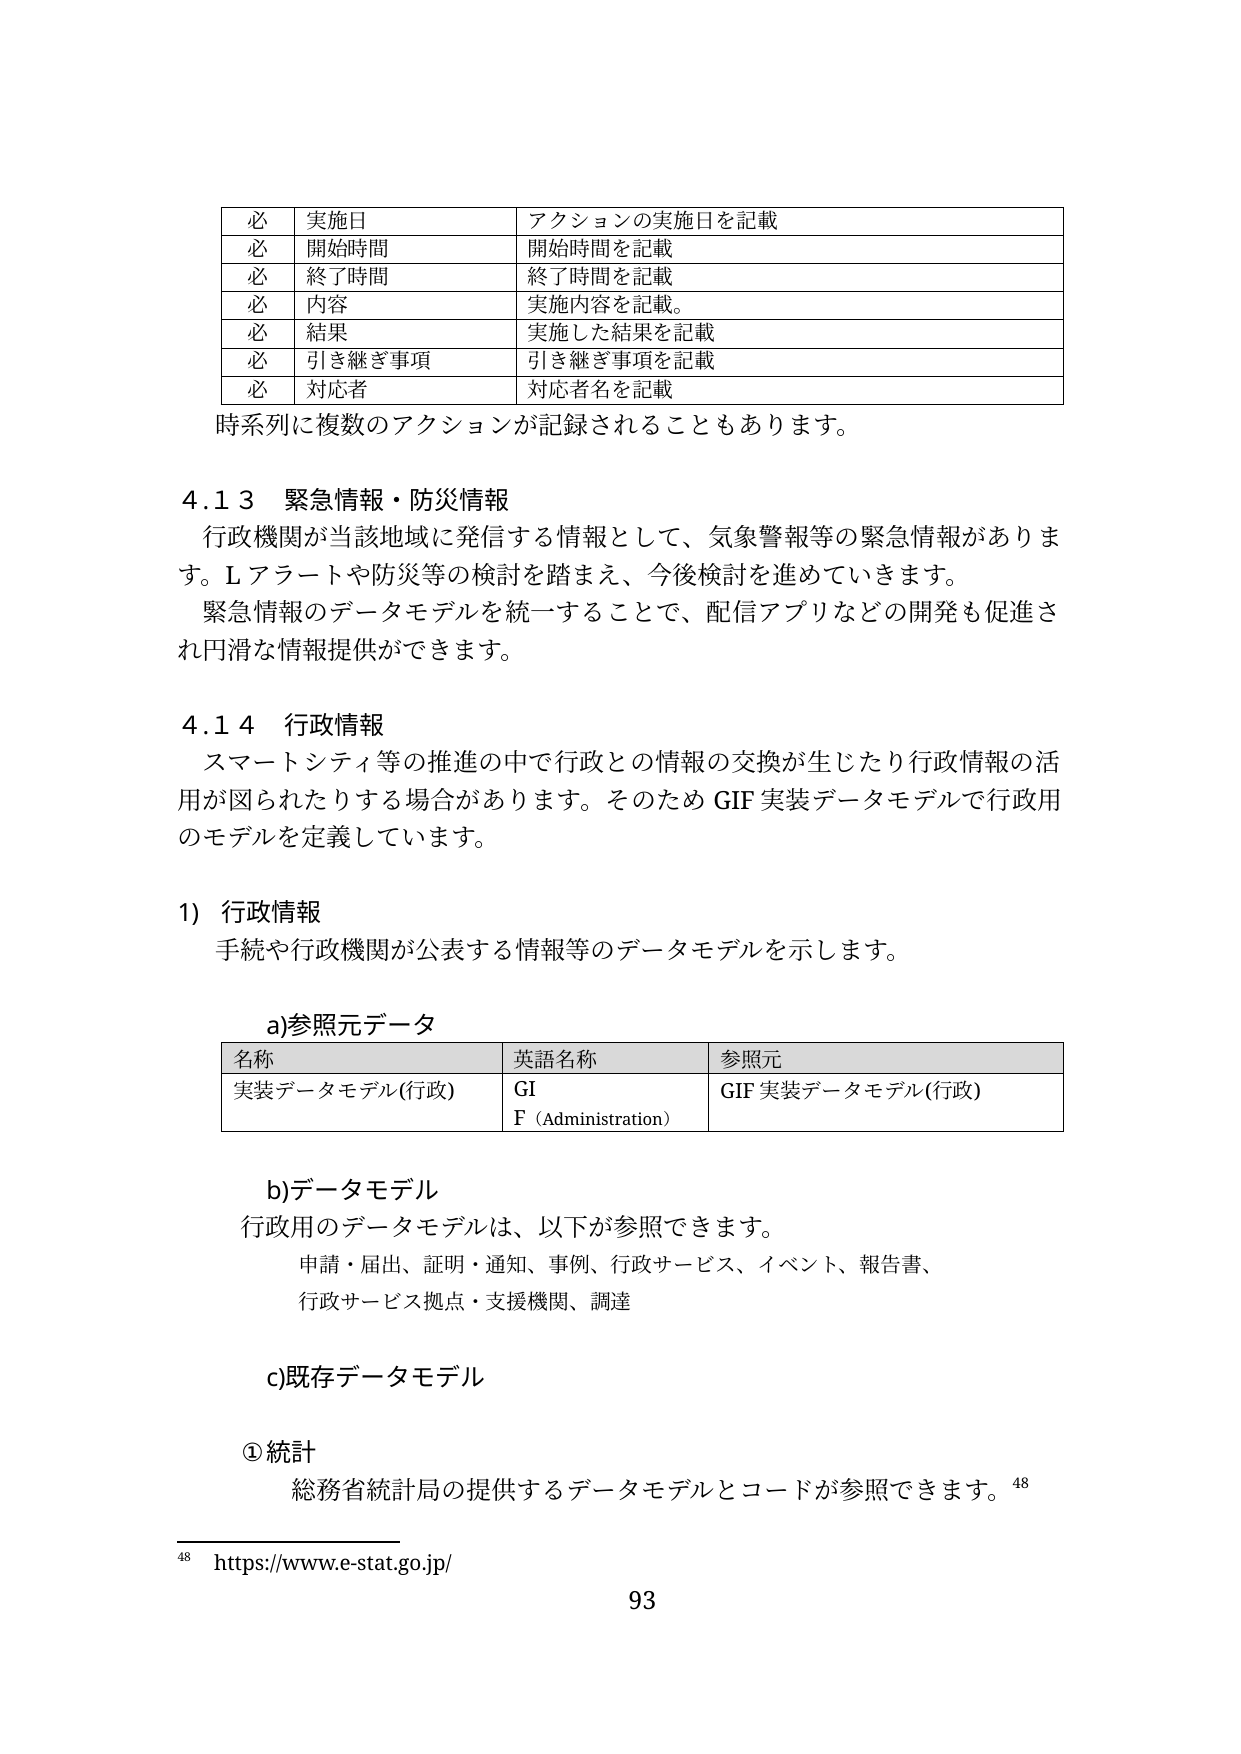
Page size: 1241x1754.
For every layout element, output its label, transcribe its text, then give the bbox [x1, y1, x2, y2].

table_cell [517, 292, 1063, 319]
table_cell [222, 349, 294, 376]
text 総務省統計局の提供するデータモデルとコードが参照できます。 [266, 1469, 1063, 1507]
subtitle 統計 [241, 1432, 1063, 1469]
text 行政サービス拠点・支援機関、調達 [277, 1282, 1063, 1319]
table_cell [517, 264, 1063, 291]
text 時系列に複数のアクションが記録されることもあります。 [190, 405, 1063, 442]
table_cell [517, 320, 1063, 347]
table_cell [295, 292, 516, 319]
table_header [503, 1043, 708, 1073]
subtitle 行政情報 [177, 892, 1063, 930]
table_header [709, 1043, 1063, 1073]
text 手続や行政機関が公表する情報等のデータモデルを示します。 [190, 930, 1063, 967]
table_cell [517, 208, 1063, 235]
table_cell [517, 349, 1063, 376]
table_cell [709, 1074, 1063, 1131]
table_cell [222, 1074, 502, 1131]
text 行政用のデータモデルは、以下が参照できます。 [215, 1207, 1063, 1244]
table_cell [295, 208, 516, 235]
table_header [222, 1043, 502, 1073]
subtitle 参照元データ [266, 1005, 1063, 1042]
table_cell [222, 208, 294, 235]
text 行政機関が当該地域に発信する情報として、気象警報等の緊急情報があります。Lアラートや防災等の検討を踏まえ、今後検討を進めていきます。 [177, 517, 1063, 592]
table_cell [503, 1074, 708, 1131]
text 申請・届出、証明・通知、事例、行政サービス、イベント、報告書、 [277, 1244, 1063, 1282]
subtitle データモデル [266, 1169, 1063, 1207]
subtitle 既存データモデル [266, 1357, 1063, 1394]
text スマートシティ等の推進の中で行政との情報の交換が生じたり行政情報の活用が図られたりする場合があります。そのためGIF実装データモデルで行政用のモデルを定義しています。 [177, 742, 1063, 855]
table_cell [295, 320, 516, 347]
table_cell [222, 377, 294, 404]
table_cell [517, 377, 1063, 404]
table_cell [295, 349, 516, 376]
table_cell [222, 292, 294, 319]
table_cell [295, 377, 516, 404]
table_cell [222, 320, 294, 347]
subtitle 緊急情報・防災情報 [177, 480, 1063, 517]
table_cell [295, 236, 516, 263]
subtitle 行政情報 [177, 705, 1063, 742]
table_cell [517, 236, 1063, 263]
text 緊急情報のデータモデルを統一することで、配信アプリなどの開発も促進され円滑な情報提供ができます。 [177, 592, 1063, 667]
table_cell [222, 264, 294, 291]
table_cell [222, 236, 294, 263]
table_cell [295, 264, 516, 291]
